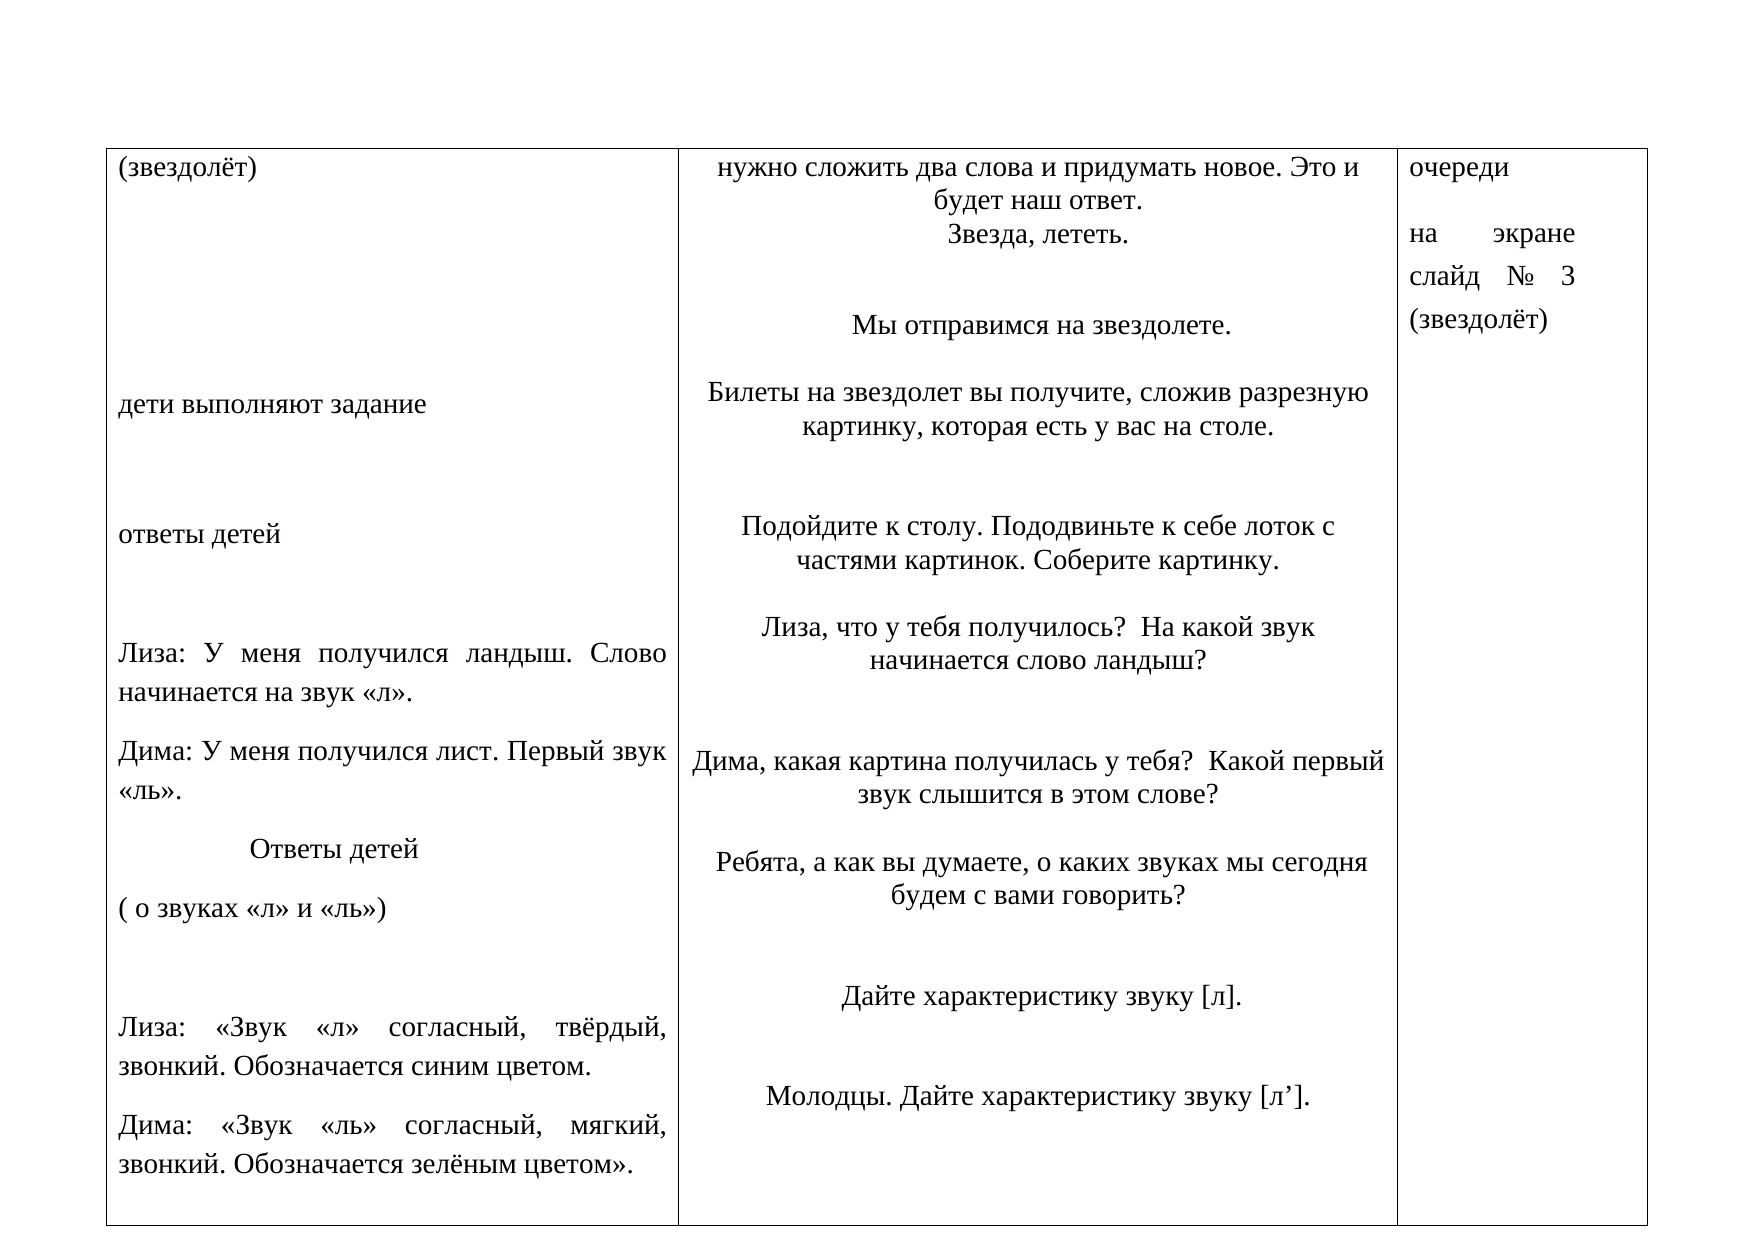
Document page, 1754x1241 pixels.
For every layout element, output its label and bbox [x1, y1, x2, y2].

table_cell [107, 149, 678, 1225]
table_cell [1398, 149, 1647, 1225]
table_cell [679, 149, 1397, 1225]
